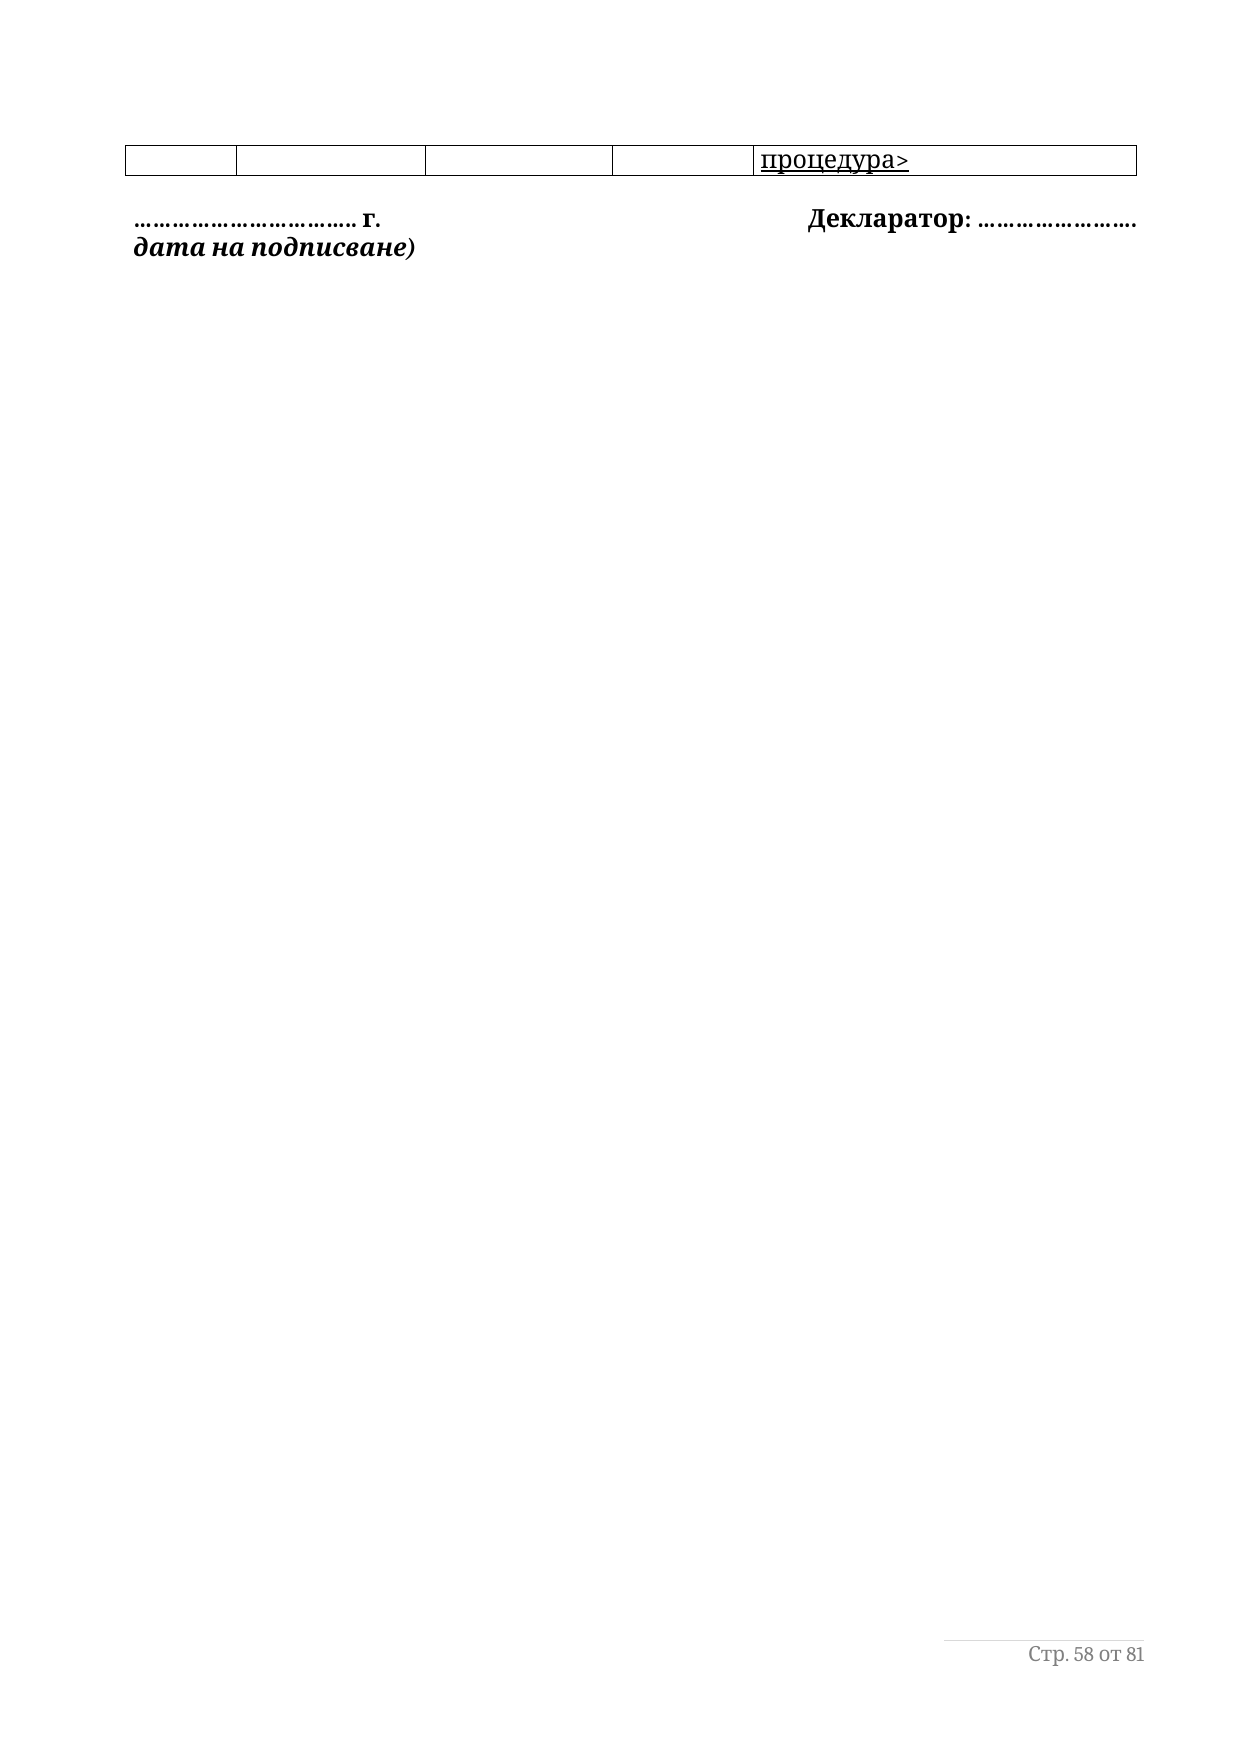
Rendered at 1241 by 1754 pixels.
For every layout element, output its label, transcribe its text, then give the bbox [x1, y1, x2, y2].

text дата на подписване) [133, 233, 1144, 262]
table_cell [613, 146, 753, 175]
table_cell [237, 146, 425, 175]
text …………………………….. г. Декларатор: ……………………. [133, 205, 1144, 233]
table_cell [426, 146, 612, 175]
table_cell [754, 146, 1136, 175]
table_cell [126, 146, 236, 175]
